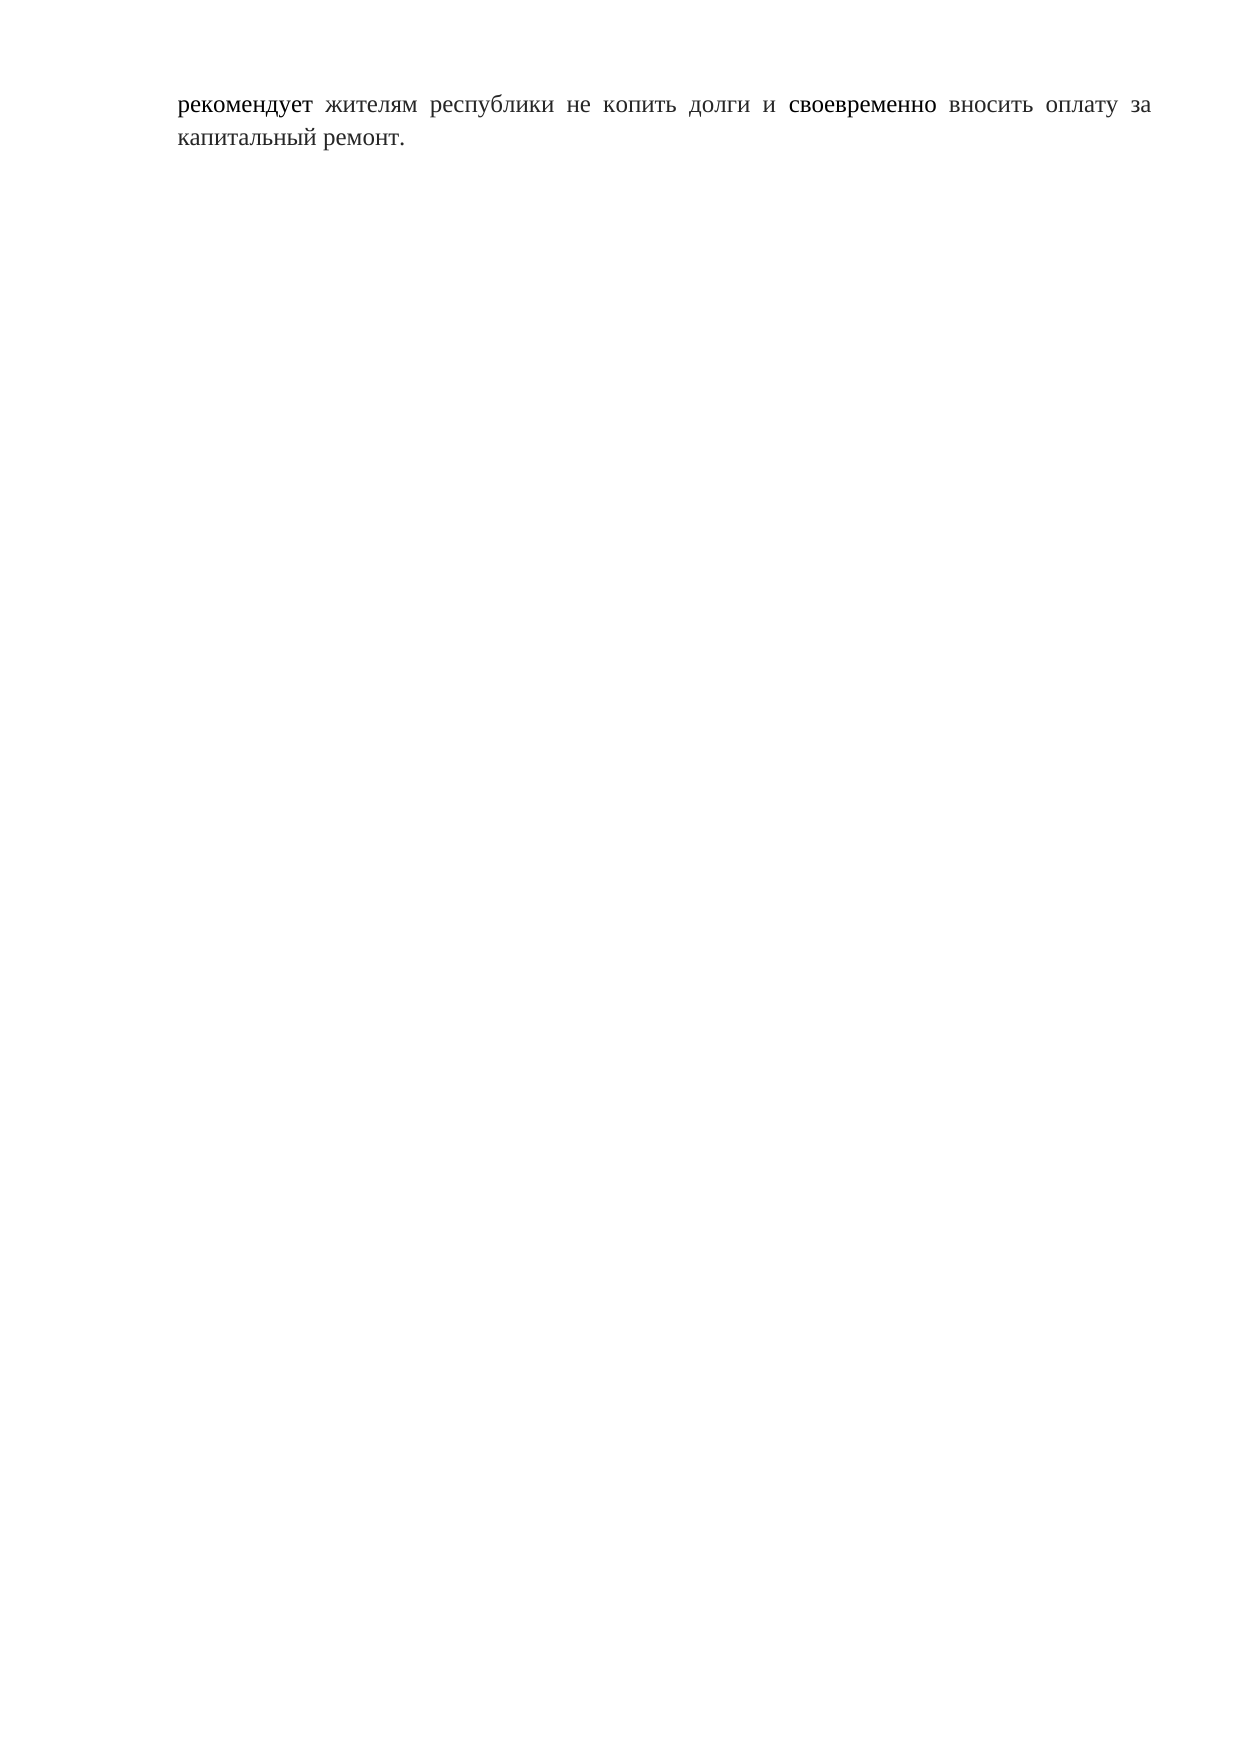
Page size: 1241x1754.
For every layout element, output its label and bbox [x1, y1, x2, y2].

text [177, 89, 1152, 150]
